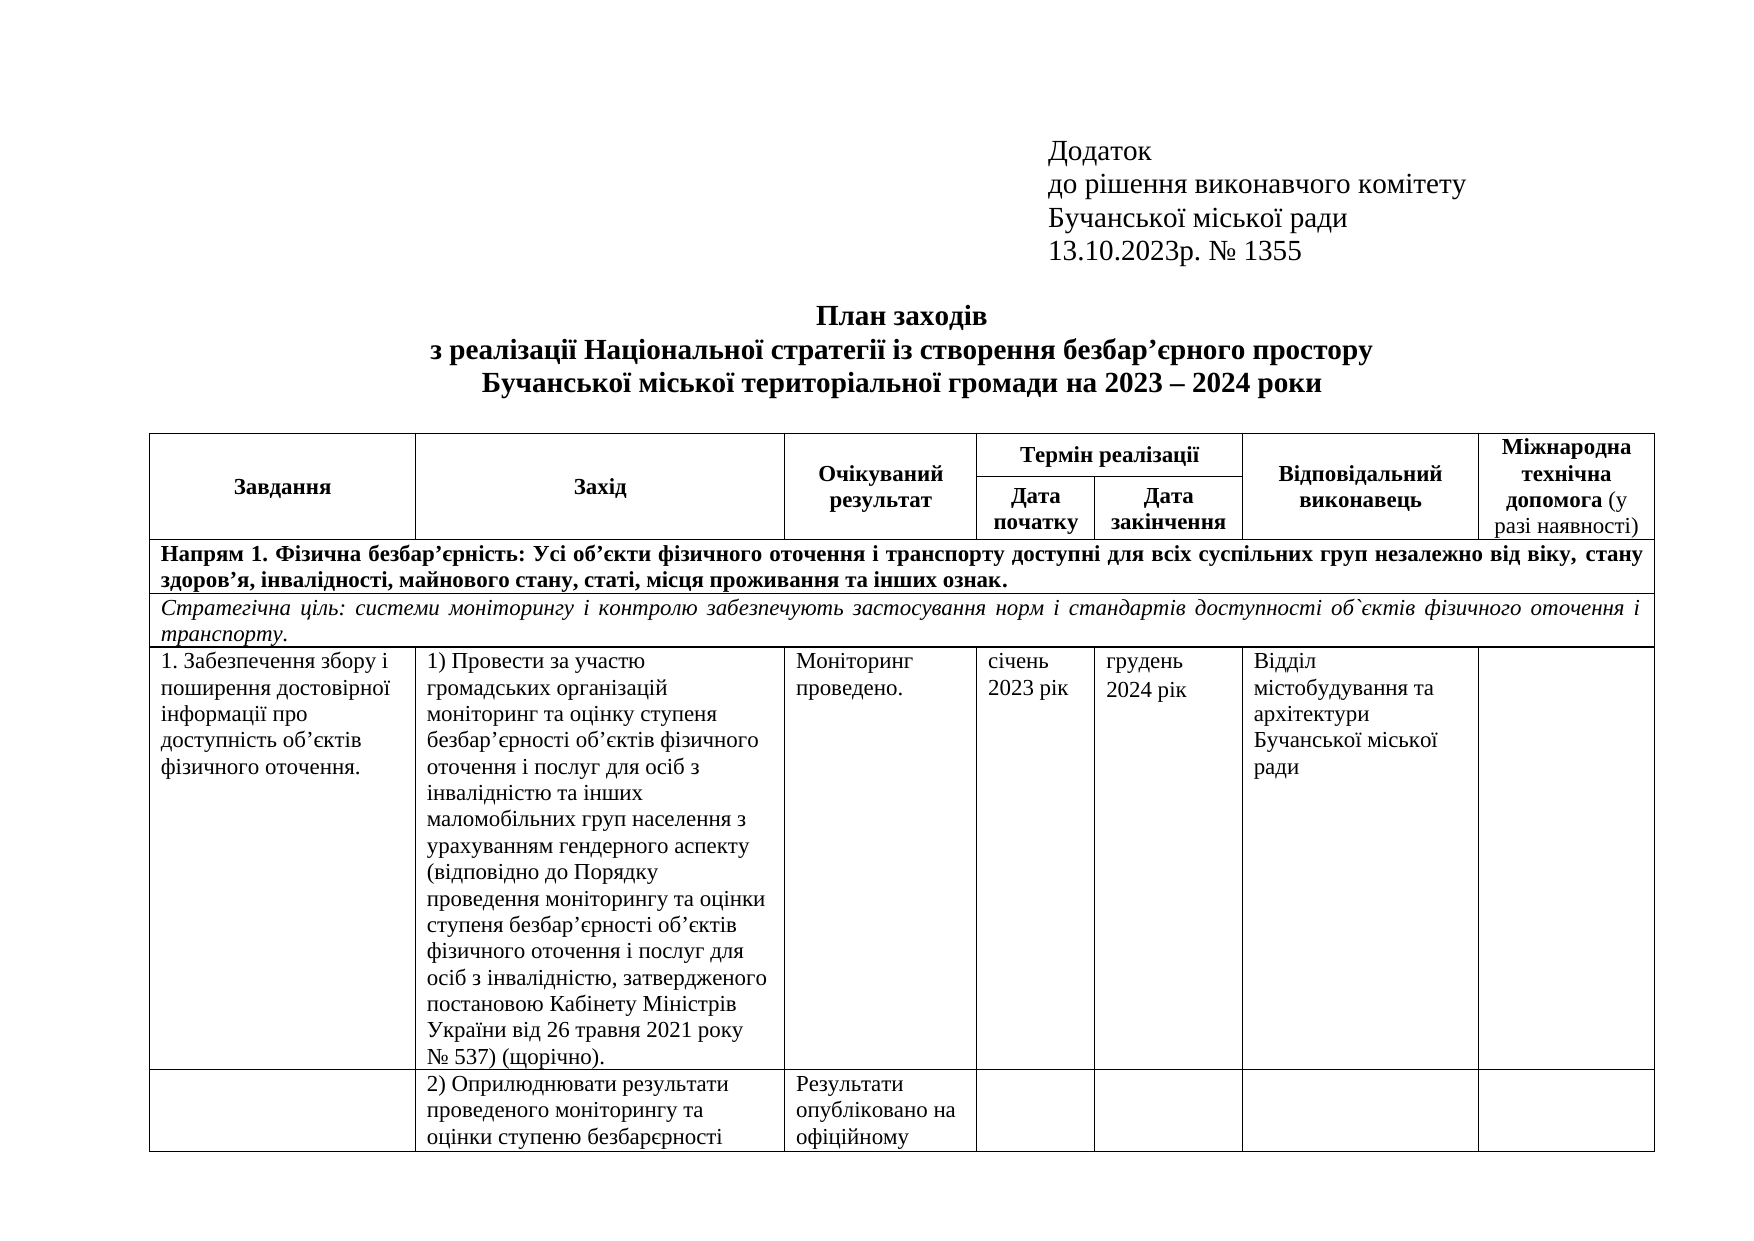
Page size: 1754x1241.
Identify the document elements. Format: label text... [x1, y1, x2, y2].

table_cell Термін реалізації [977, 434, 1242, 476]
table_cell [416, 1070, 784, 1151]
table_cell Моніторинг проведено. [785, 648, 976, 1069]
table_cell Захід [416, 434, 784, 539]
table_cell Дата закінчення [1095, 477, 1242, 539]
table_cell 1) Провести за участю громадських організацій моніторинг та оцінку ступеня безбар’єрності об’єктів фізичного оточення і послуг для осіб з інвалідністю та інших маломобільних груп населення з урахуванням гендерного аспекту (відповідно до Порядку проведення моніторингу та оцінки ступеня безбар’єрності об’єктів фізичного оточення і послуг для осіб з інвалідністю, затвердженого постановою Кабінету Міністрів України від 26 травня 2021 року № 537) (щорічно). [416, 648, 784, 1069]
table_cell Очікуваний результат [785, 434, 976, 539]
table_cell Стратегічна ціль: системи моніторингу і контролю забезпечують застосування норм і стандартів доступності об`єктів фізичного оточення і транспорту. [150, 594, 1654, 646]
table_cell Дата початку [977, 477, 1094, 539]
table_cell План заходів з реалізації Національної стратегії із створення безбар’єрного простору Бучанської міської територіальної громади на 2023 – 2024 роки [149, 298, 1654, 432]
table_cell [1479, 648, 1654, 1069]
table_cell [1479, 1070, 1654, 1151]
table_cell Відповідальний виконавець [1243, 434, 1478, 539]
table_header Додаток до рішення виконавчого комітету Бучанської міської ради 13.10.2023р. № 1355 [149, 133, 1654, 298]
table_cell Міжнародна технічна допомога (у разі наявності) [1479, 434, 1654, 539]
table_cell січень 2023 рік [977, 648, 1094, 1069]
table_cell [785, 1070, 976, 1151]
table_cell [1095, 1070, 1242, 1151]
table_cell грудень 2024 рік [1095, 648, 1242, 1069]
table_cell Завдання [150, 434, 415, 539]
table_cell 1. Забезпечення збору і поширення достовірної інформації про доступність об’єктів фізичного оточення. [150, 648, 415, 1069]
table_cell [1243, 1070, 1478, 1151]
table_cell [150, 1070, 415, 1151]
table_cell Відділ містобудування та архітектури Бучанської міської ради [1243, 648, 1478, 1069]
table_cell Напрям 1. Фізична безбар’єрність: Усі об’єкти фізичного оточення і транспорту доступні для всіх суспільних груп незалежно від віку, стану здоров’я, інвалідності, майнового стану, статі, місця проживання та інших ознак. [150, 540, 1654, 593]
table_cell [977, 1070, 1094, 1151]
